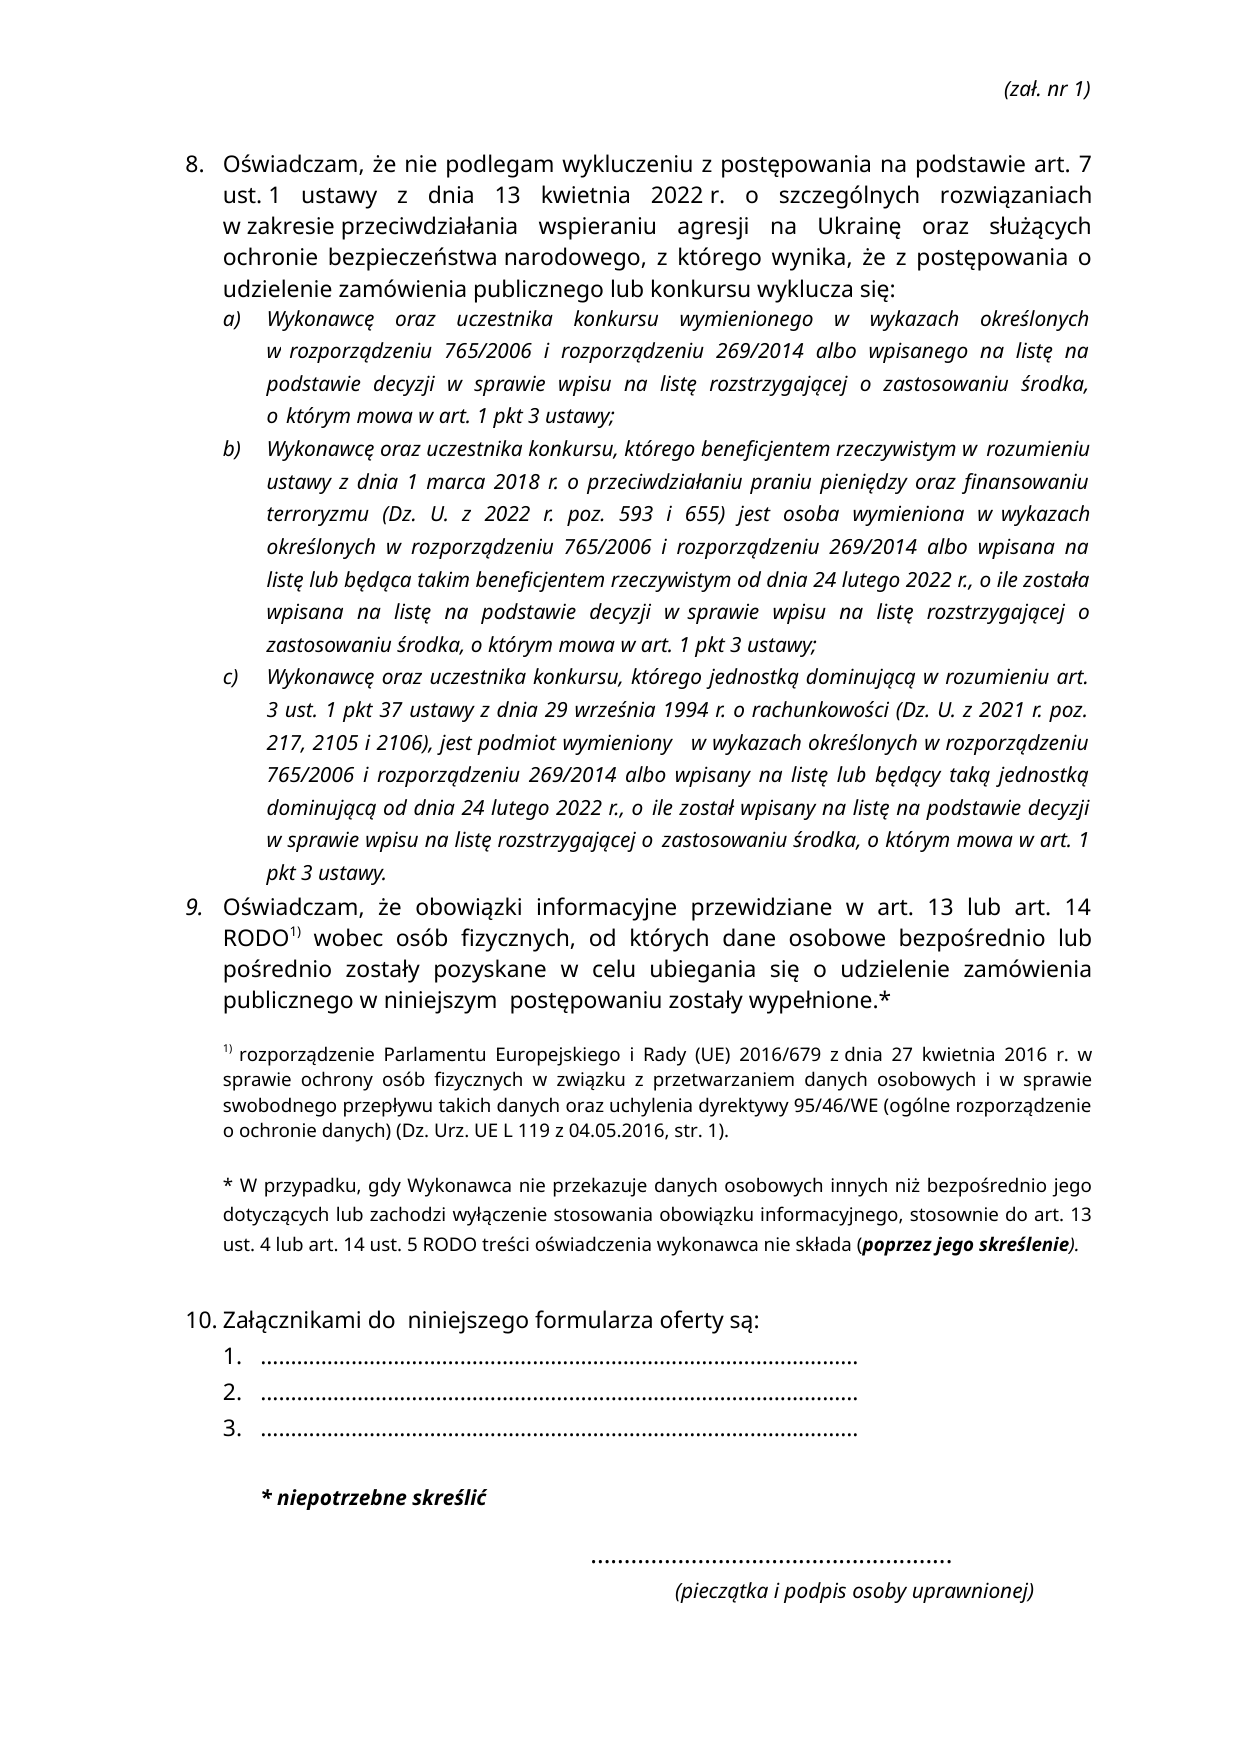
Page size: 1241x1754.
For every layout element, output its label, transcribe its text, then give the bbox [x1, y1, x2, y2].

list Wykonawcę oraz uczestnika konkursu, którego beneficjentem rzeczywistym w rozumieniu ustawy z dnia 1 marca 2018 r. o przeciwdziałaniu praniu pieniędzy oraz finansowaniu terroryzmu (Dz. U. z 2022 r. poz. 593 i 655) jest osoba wymieniona w wykazach określonych w rozporządzeniu 765/2006 i rozporządzeniu 269/2014 albo wpisana na listę lub będąca takim beneficjentem rzeczywistym od dnia 24 lutego 2022 r., o ile została wpisana na listę na podstawie decyzji w sprawie wpisu na listę rozstrzygającej o zastosowaniu środka, o którym mowa w art. 1 pkt 3 ustawy; [223, 434, 1093, 658]
list Oświadczam, że obowiązki informacyjne przewidziane w art. 13 lub art. 14 RODO1) wobec osób fizycznych, od których dane osobowe bezpośrednio lub pośrednio zostały pozyskane w celu ubiegania się o udzielenie zamówienia publicznego w niniejszym postępowaniu zostały wypełnione.* [185, 891, 1093, 1016]
list ……………………………………………………………………………………… [223, 1412, 1093, 1443]
list * niepotrzebne skreślić [260, 1483, 1093, 1512]
text * W przypadku, gdy Wykonawca nie przekazuje danych osobowych innych niż bezpośrednio jego dotyczących lub zachodzi wyłączenie stosowania obowiązku informacyjnego, stosownie do art. 13 ust. 4 lub art. 14 ust. 5 RODO treści oświadczenia wykonawca nie składa (poprzez jego skreślenie). [223, 1172, 1093, 1256]
list Wykonawcę oraz uczestnika konkursu, którego jednostką dominującą w rozumieniu art. 3 ust. 1 pkt 37 ustawy z dnia 29 września 1994 r. o rachunkowości (Dz. U. z 2021 r. poz. 217, 2105 i 2106), jest podmiot wymieniony w wykazach określonych w rozporządzeniu 765/2006 i rozporządzeniu 269/2014 albo wpisany na listę lub będący taką jednostką dominującą od dnia 24 lutego 2022 r., o ile został wpisany na listę na podstawie decyzji w sprawie wpisu na listę rozstrzygającej o zastosowaniu środka, o którym mowa w art. 1 pkt 3 ustawy. [223, 662, 1093, 887]
text (pieczątka i podpis osoby uprawnionej) [664, 1576, 1093, 1604]
list ……………………………………………………………………………………… [223, 1376, 1093, 1407]
list Załącznikami do niniejszego formularza oferty są: [185, 1304, 1093, 1335]
list Oświadczam, że nie podlegam wykluczeniu z postępowania na podstawie art. 7 ust. 1 ustawy z dnia 13 kwietnia 2022 r. o szczególnych rozwiązaniach w zakresie przeciwdziałania wspieraniu agresji na Ukrainę oraz służących ochronie bezpieczeństwa narodowego, z którego wynika, że z postępowania o udzielenie zamówienia publicznego lub konkursu wyklucza się: [185, 148, 1093, 304]
text ...................................................... [516, 1537, 1093, 1571]
list Wykonawcę oraz uczestnika konkursu wymienionego w wykazach określonych w rozporządzeniu 765/2006 i rozporządzeniu 269/2014 albo wpisanego na listę na podstawie decyzji w sprawie wpisu na listę rozstrzygającej o zastosowaniu środka, o którym mowa w art. 1 pkt 3 ustawy; [223, 304, 1093, 430]
text 1) rozporządzenie Parlamentu Europejskiego i Rady (UE) 2016/679 z dnia 27 kwietnia 2016 r. w sprawie ochrony osób fizycznych w związku z przetwarzaniem danych osobowych i w sprawie swobodnego przepływu takich danych oraz uchylenia dyrektywy 95/46/WE (ogólne rozporządzenie o ochronie danych) (Dz. Urz. UE L 119 z 04.05.2016, str. 1). [223, 1041, 1093, 1143]
list ……………………………………………………………………………………… [223, 1340, 1093, 1371]
